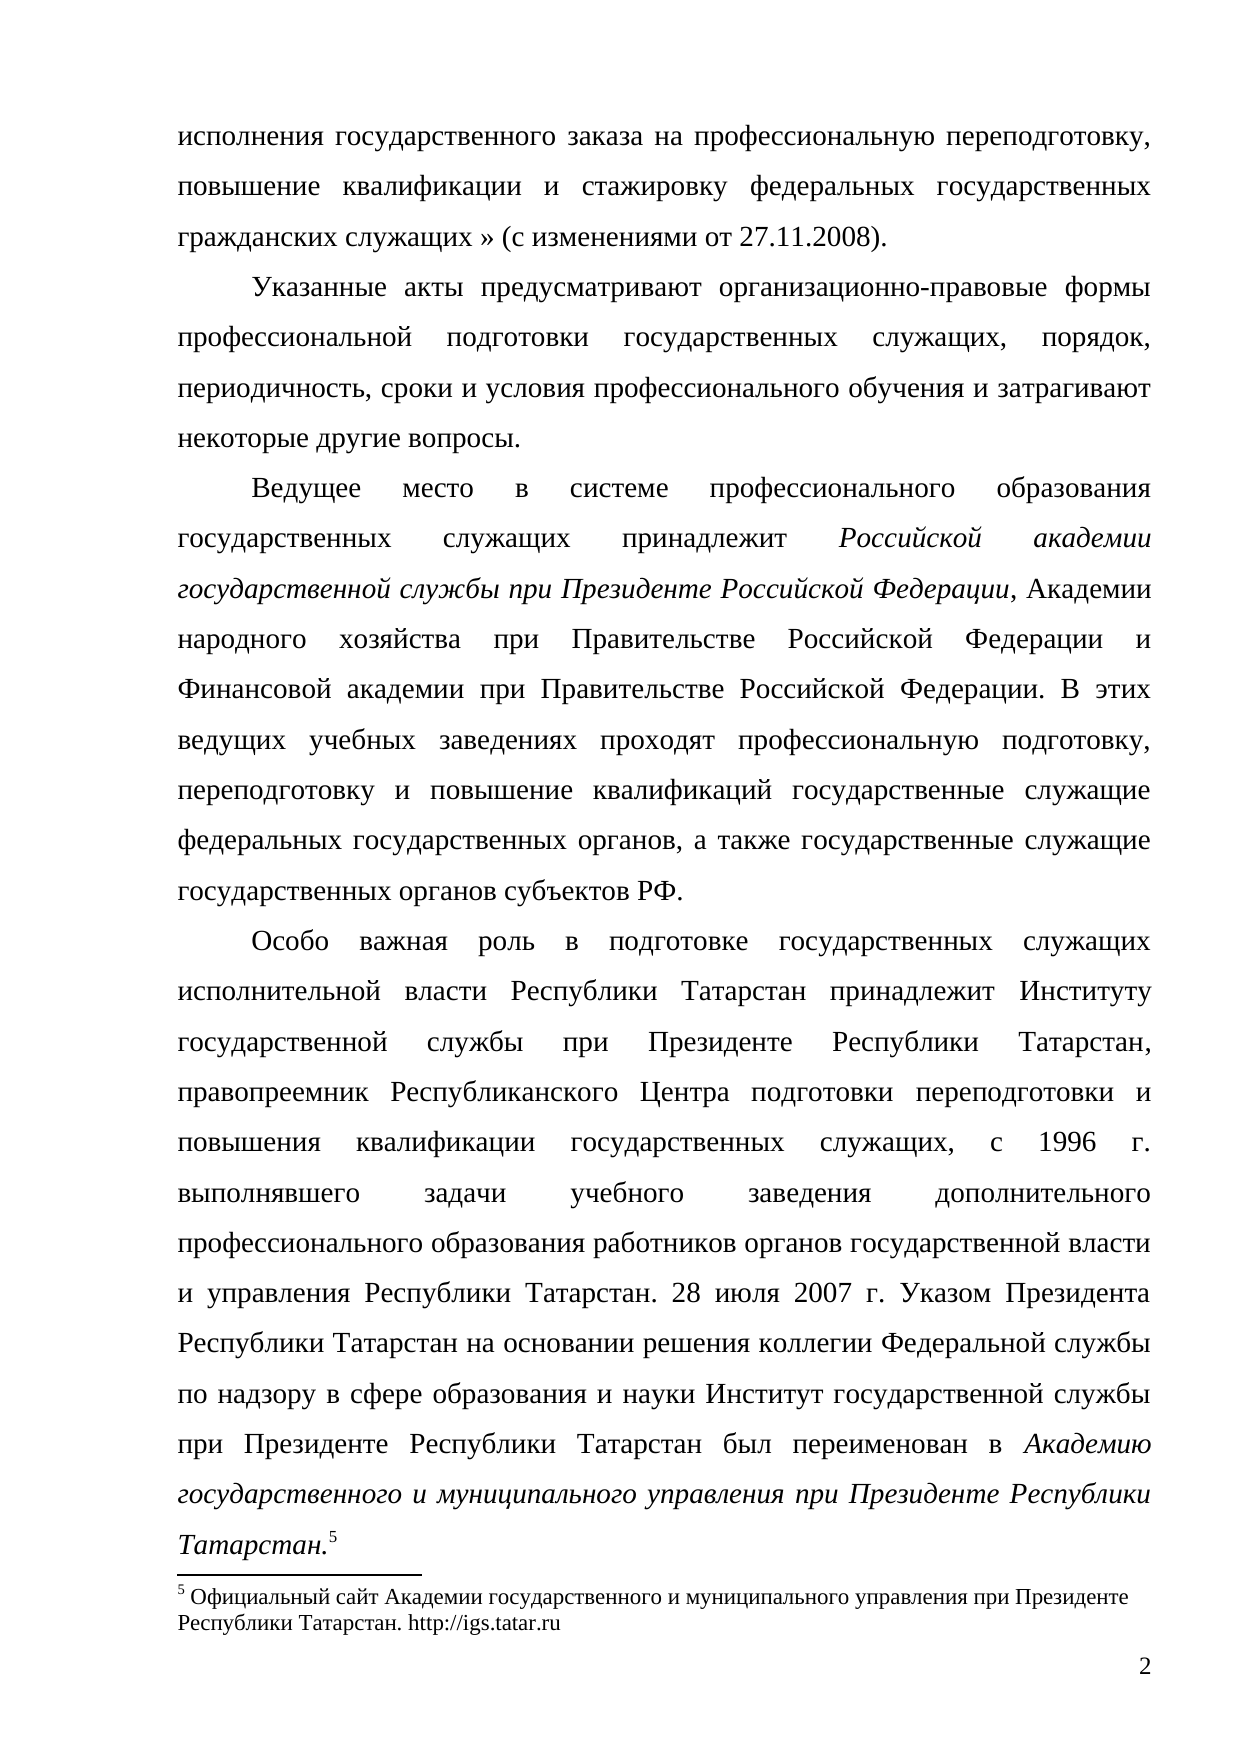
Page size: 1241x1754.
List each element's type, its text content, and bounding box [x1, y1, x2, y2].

text Особо важная роль в подготовке государственных служащих исполнительной власти Республики Татарстан принадлежит Институту государственной службы при Президенте Республики Татарстан, правопреемник Республиканского Центра подготовки переподготовки и повышения квалификации государственных служащих, с 1996 г. выполнявшего задачи учебного заведения дополнительного профессионального образования работников органов государственной власти и управления Республики Татарстан. 28 июля 2007 г. Указом Президента Республики Татарстан на основании решения коллегии Федеральной службы по надзору в сфере образования и науки Институт государственной службы при Президенте Республики Татарстан был переименован в Академию государственного и муниципального управления при Президенте Республики Татарстан. [177, 923, 1152, 1560]
text Указанные акты предусматривают организационно-правовые формы профессиональной подготовки государственных служащих, порядок, периодичность, сроки и условия профессионального обучения и затрагивают некоторые другие вопросы. [177, 269, 1152, 453]
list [177, 118, 1152, 252]
text Ведущее место в системе профессионального образования государственных служащих принадлежит Российской академии государственной службы при Президенте Российской Федерации, Академии народного хозяйства при Правительстве Российской Федерации и Финансовой академии при Правительстве Российской Федерации. В этих ведущих учебных заведениях проходят профессиональную подготовку, переподготовку и повышение квалификаций государственные служащие федеральных государственных органов, а также государственные служащие государственных органов субъектов РФ. [177, 470, 1152, 906]
